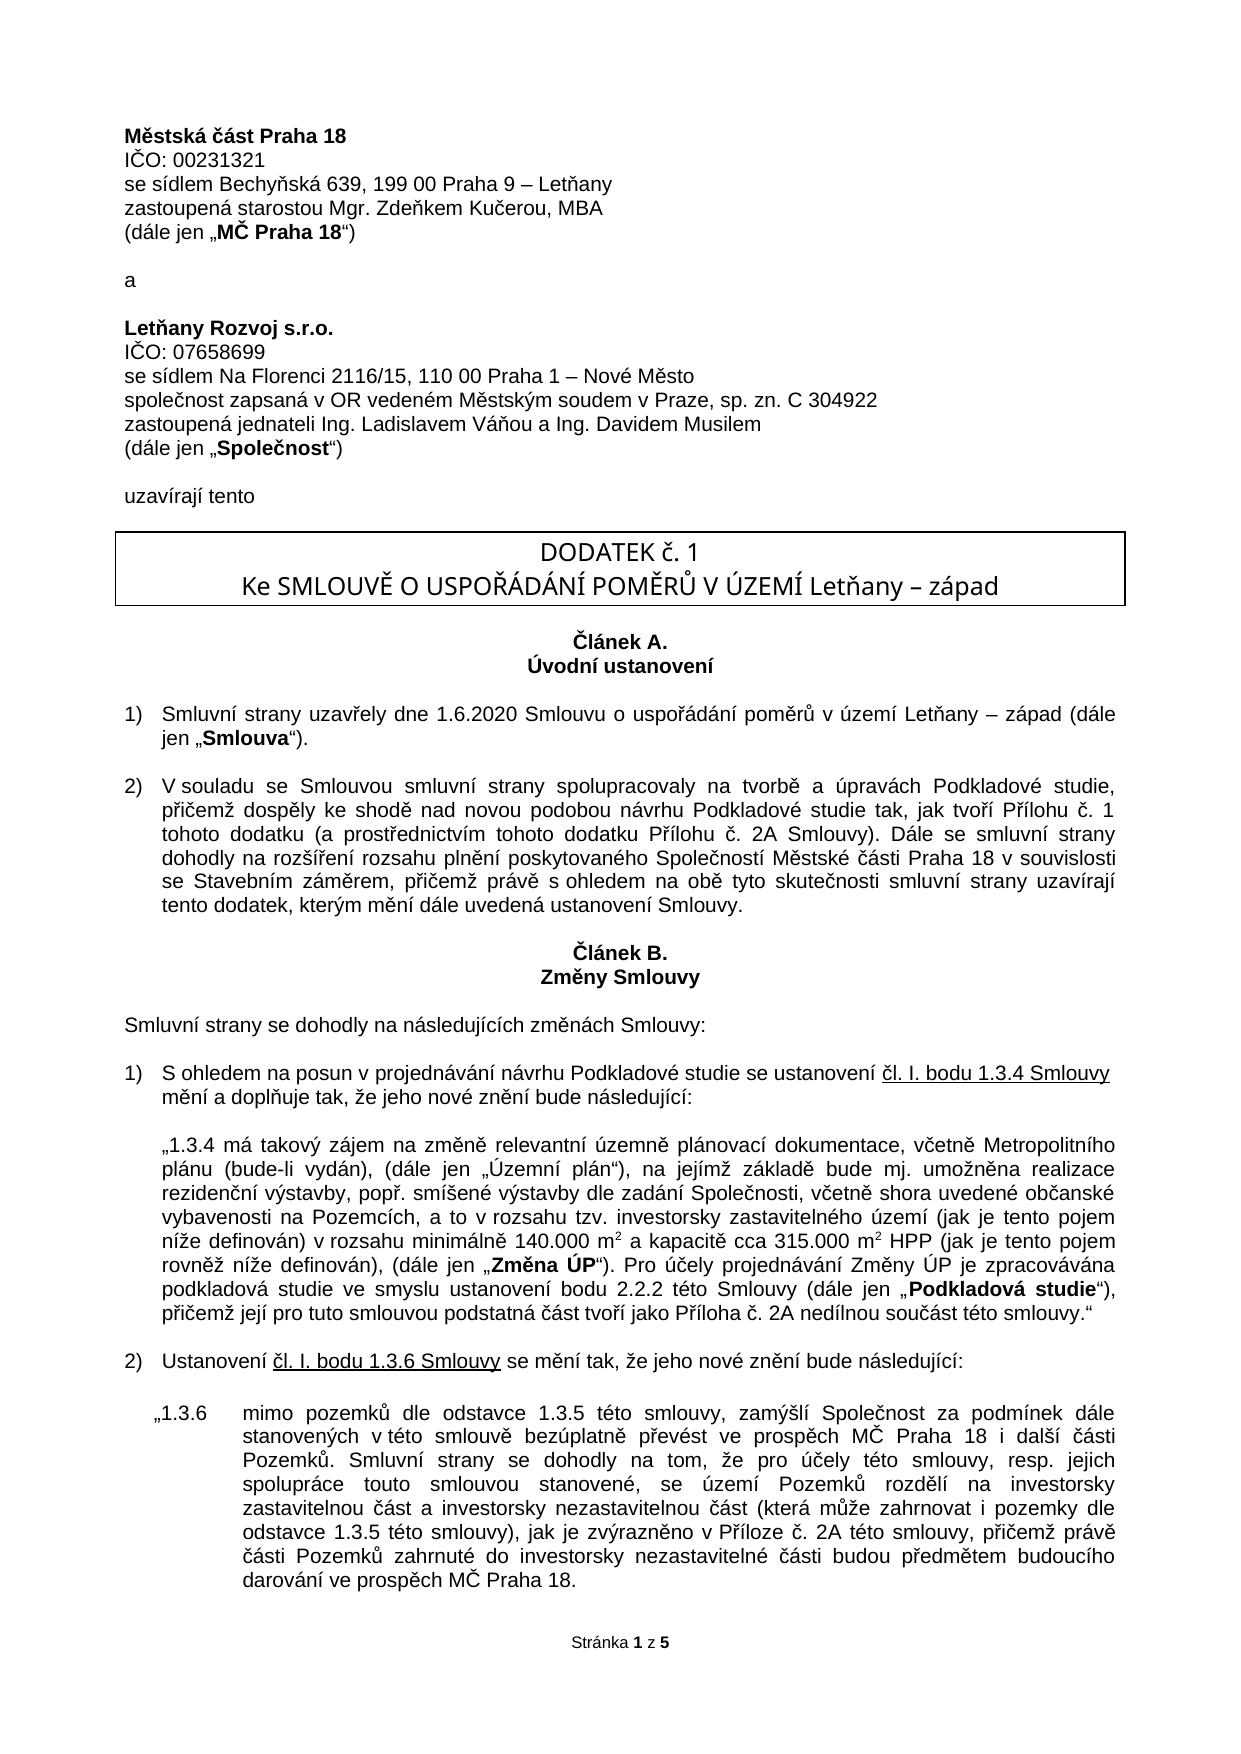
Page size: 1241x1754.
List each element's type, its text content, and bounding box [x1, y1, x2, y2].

text se sídlem Bechyňská 639, 199 00 Praha 9 – Letňany [124, 172, 1116, 196]
text (dále jen „Společnost“) [124, 436, 1116, 459]
text uzavírají tento [124, 483, 1116, 507]
text „1.3.4 má takový zájem na změně relevantní územně plánovací dokumentace, včetně Metropolitního plánu (bude-li vydán), (dále jen „Územní plán“), na jejímž základě bude mj. umožněna realizace rezidenční výstavby, popř. smíšené výstavby dle zadání Společnosti, včetně shora uvedené občanské vybavenosti na Pozemcích, a to v rozsahu tzv. investorsky zastavitelného území (jak je tento pojem níže definován) v rozsahu minimálně 140.000 m2 a kapacitě cca 315.000 m2 HPP (jak je tento pojem rovněž níže definován), (dále jen „Změna ÚP“). Pro účely projednávání Změny ÚP je zpracovávána podkladová studie ve smyslu ustanovení bodu 2.2.2 této Smlouvy (dále jen „Podkladová studie“), přičemž její pro tuto smlouvou podstatná část tvoří jako Příloha č. 2A nedílnou součást této smlouvy.“ [162, 1133, 1116, 1324]
list S ohledem na posun v projednávání návrhu Podkladové studie se ustanovení čl. I. bodu 1.3.4 Smlouvy mění a doplňuje tak, že jeho nové znění bude následující: [124, 1061, 1116, 1109]
text Změny Smlouvy [124, 965, 1116, 989]
list Ustanovení čl. I. bodu 1.3.6 Smlouvy se mění tak, že jeho nové znění bude následující: [124, 1348, 1116, 1372]
list Smluvní strany uzavřely dne 1.6.2020 Smlouvu o uspořádání poměrů v území Letňany – západ (dále jen „Smlouva“). [124, 702, 1116, 749]
text zastoupená jednateli Ing. Ladislavem Váňou a Ing. Davidem Musilem [124, 412, 1116, 436]
text zastoupená starostou Mgr. Zdeňkem Kučerou, MBA [124, 196, 1116, 220]
text IČO: 00231321 [124, 148, 1116, 172]
text DODATEK č. 1 [116, 533, 1124, 565]
list V souladu se Smlouvou smluvní strany spolupracovaly na tvorbě a úpravách Podkladové studie, přičemž dospěly ke shodě nad novou podobou návrhu Podkladové studie tak, jak tvoří Přílohu č. 1 tohoto dodatku (a prostřednictvím tohoto dodatku Přílohu č. 2A Smlouvy). Dále se smluvní strany dohodly na rozšíření rozsahu plnění poskytovaného Společností Městské části Praha 18 v souvislosti se Stavebním záměrem, přičemž právě s ohledem na obě tyto skutečnosti smluvní strany uzavírají tento dodatek, kterým mění dále uvedená ustanovení Smlouvy. [124, 773, 1116, 917]
text Letňany Rozvoj s.r.o. [124, 316, 1116, 340]
text Úvodní ustanovení [124, 654, 1116, 678]
text se sídlem Na Florenci 2116/15, 110 00 Praha 1 – Nové Město [124, 364, 1116, 388]
text Městská část Praha 18 [124, 124, 1116, 148]
text Článek A. [124, 630, 1116, 654]
text (dále jen „MČ Praha 18“) [124, 220, 1116, 244]
text společnost zapsaná v OR vedeném Městským soudem v Praze, sp. zn. C 304922 [124, 388, 1116, 412]
text a [124, 268, 1116, 292]
text Článek B. [124, 941, 1116, 965]
text Ke SMLOUVĚ O USPOŘÁDÁNÍ POMĚRŮ V ÚZEMÍ Letňany – západ [116, 565, 1124, 605]
text „1.3.6 mimo pozemků dle odstavce 1.3.5 této smlouvy, zamýšlí Společnost za podmínek dále stanovených v této smlouvě bezúplatně převést ve prospěch MČ Praha 18 i další části Pozemků. Smluvní strany se dohodly na tom, že pro účely této smlouvy, resp. jejich spolupráce touto smlouvou stanovené, se území Pozemků rozdělí na investorsky zastavitelnou část a investorsky nezastavitelnou část (která může zahrnovat i pozemky dle odstavce 1.3.5 této smlouvy), jak je zvýrazněno v Příloze č. 2A této smlouvy, přičemž právě části Pozemků zahrnuté do investorsky nezastavitelné části budou předmětem budoucího darování ve prospěch MČ Praha 18. [154, 1400, 1116, 1592]
text IČO: 07658699 [124, 340, 1116, 364]
text Smluvní strany se dohodly na následujících změnách Smlouvy: [124, 1013, 1116, 1037]
